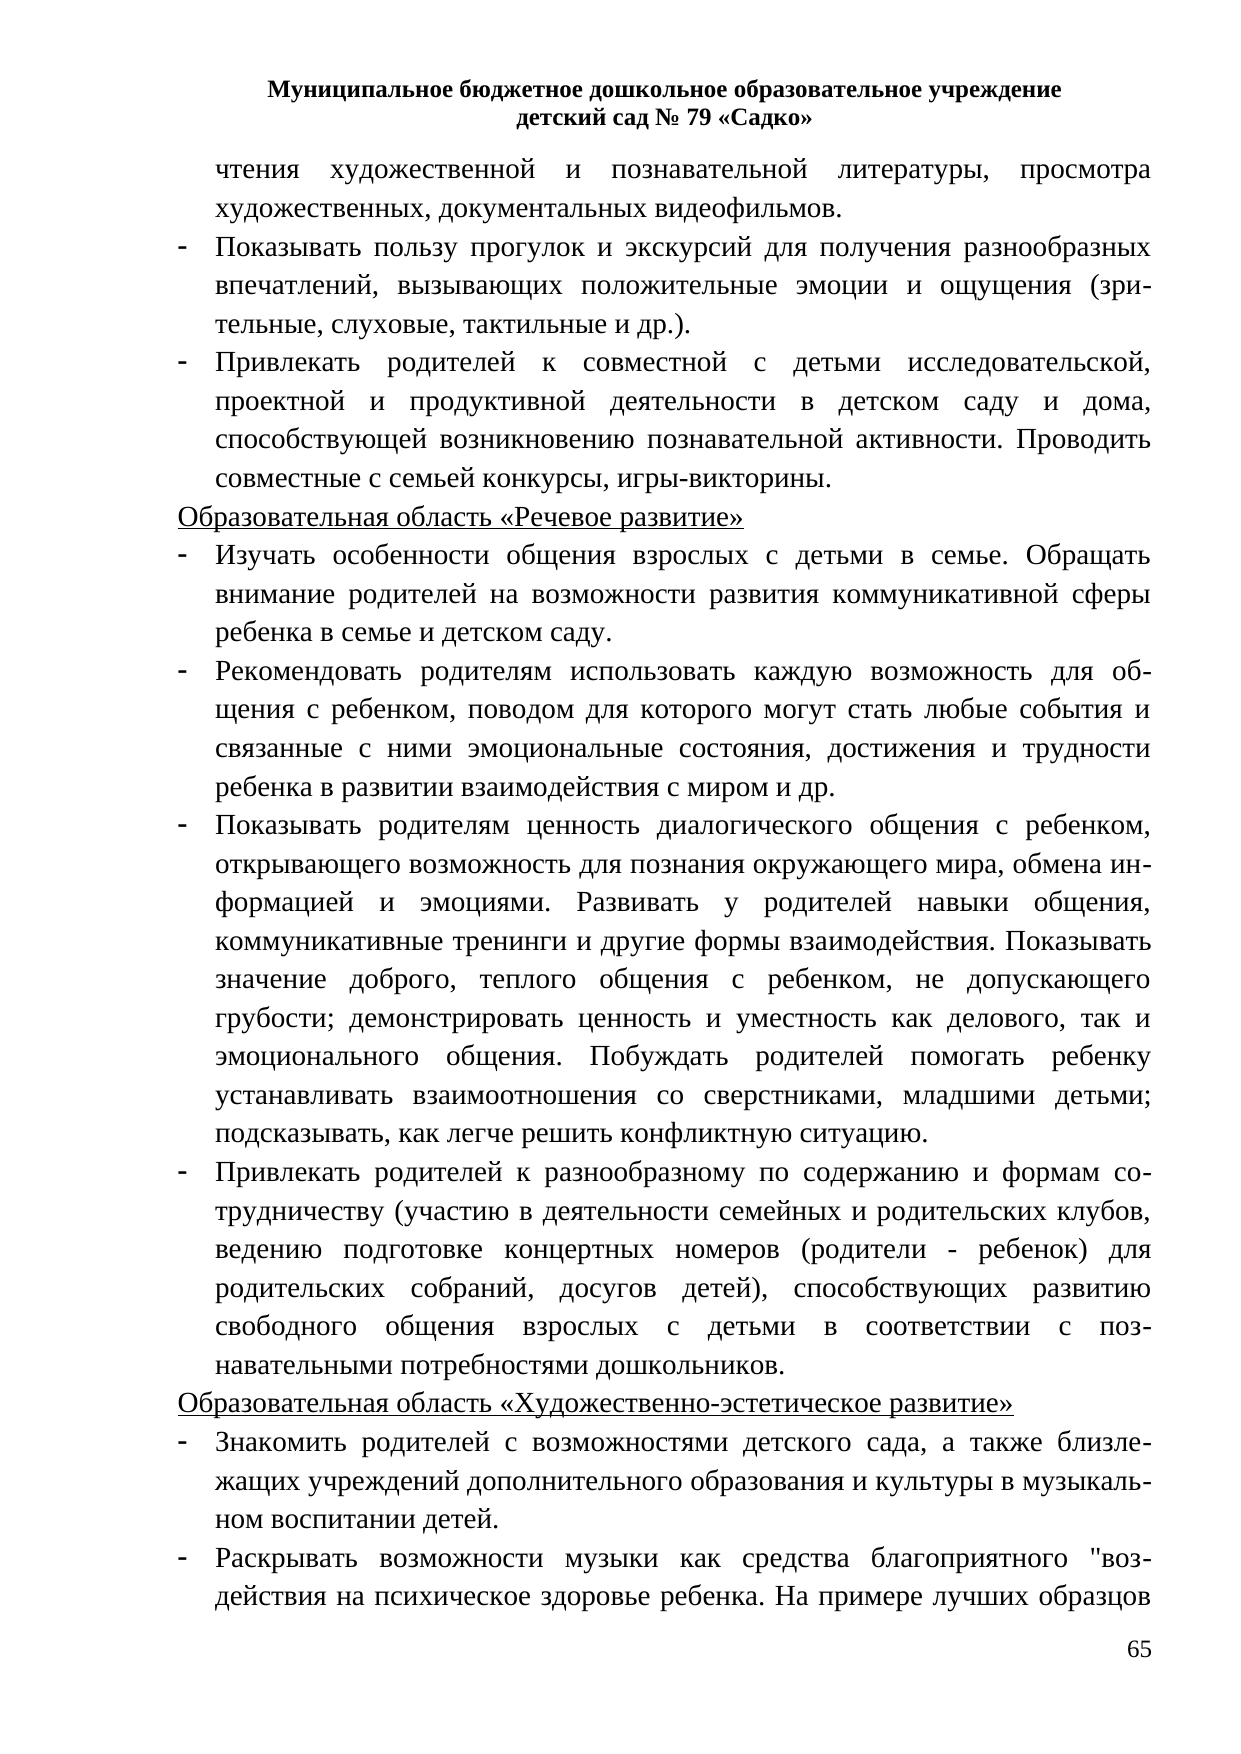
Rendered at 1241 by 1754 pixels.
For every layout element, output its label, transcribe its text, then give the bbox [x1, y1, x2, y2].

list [177, 1540, 1152, 1612]
list Изучать особенности общения взрослых с детьми в семье. Обращать внимание родителей на возможности развития коммуникативной сферы ребенка в семье и детском саду. [177, 537, 1152, 648]
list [177, 152, 1152, 224]
text Образовательная область «Художественно-эстетическое развитие» [177, 1386, 1152, 1419]
list Показывать родителям ценность диалогического общения с ребенком, открывающего возможность для познания окружающего мира, обмена информацией и эмоциями. Развивать у родителей навыки общения, коммуникативные тренинги и другие формы взаимодействия. Показывать значение доброго, теплого общения с ребенком, не допускающего грубости; демонстрировать ценность и уместность как делового, так и эмоционального общения. Побуждать родителей помогать ребенку устанавливать взаимоотношения со сверстниками, младшими детьми; подсказывать, как легче решить конфликтную ситуацию. [177, 807, 1152, 1149]
list Знакомить родителей с возможностями детского сада, а также близлежащих учреждений дополнительного образования и культуры в музыкальном воспитании детей. [177, 1424, 1152, 1535]
list Показывать пользу прогулок и экскурсий для получения разнообразных впечатлений, вызывающих положительные эмоции и ощущения (зрительные, слуховые, тактильные и др.). [177, 229, 1152, 339]
list Привлекать родителей к совместной с детьми исследовательской, проектной и продуктивной деятельности в детском саду и дома, способствующей возникновению познавательной активности. Проводить совместные с семьей конкурсы, игры-викторины. [177, 344, 1152, 494]
list Привлекать родителей к разнообразному по содержанию и формам сотрудничеству (участию в деятельности семейных и родительских клубов, ведению подготовке концертных номеров (родители - ребенок) для родительских собраний, досугов детей), способствующих развитию свободного общения взрослых с детьми в соответствии с познавательными потребностями дошкольников. [177, 1154, 1152, 1381]
list Рекомендовать родителям использовать каждую возможность для общения с ребенком, поводом для которого могут стать любые события и связанные с ними эмоциональные состояния, достижения и трудности ребенка в развитии взаимодействия с миром и др. [177, 653, 1152, 802]
text Образовательная область «Речевое развитие» [177, 499, 1152, 532]
